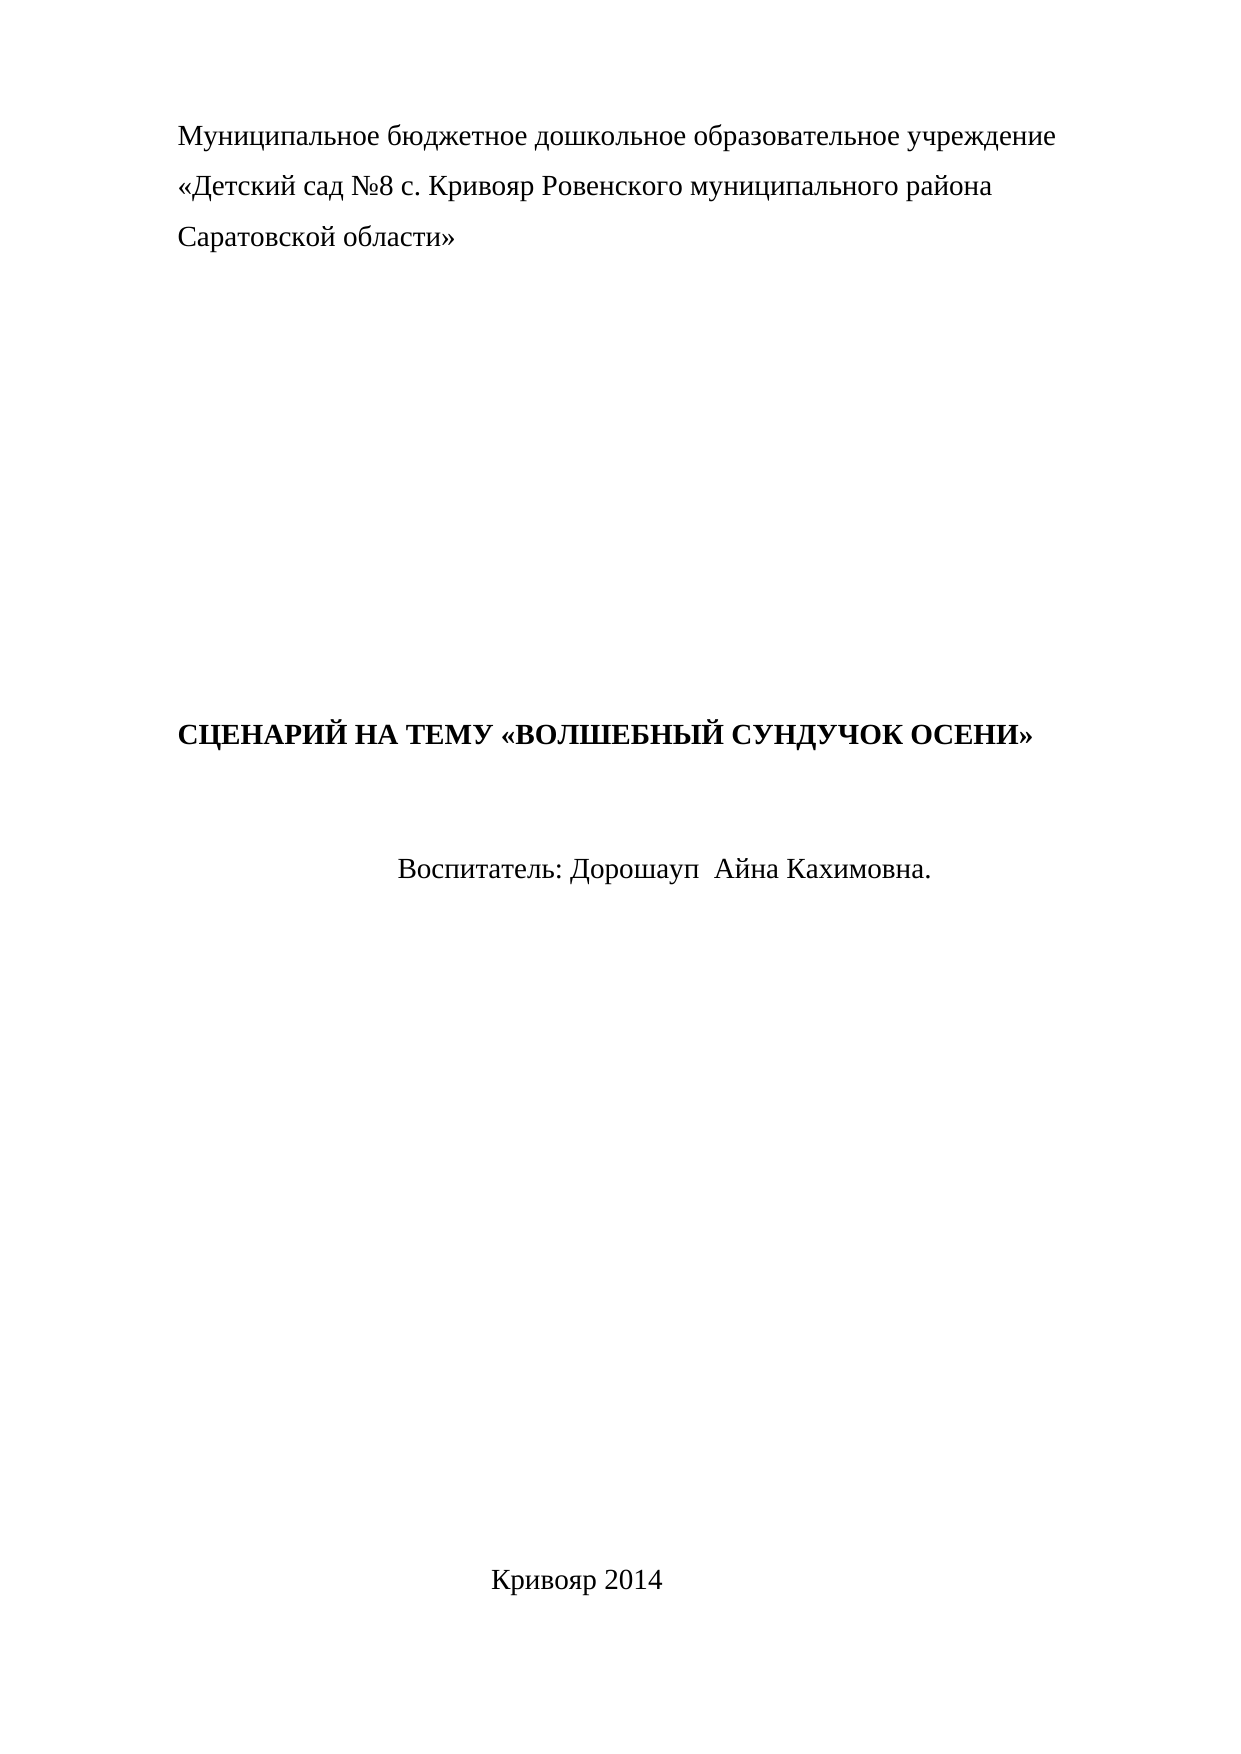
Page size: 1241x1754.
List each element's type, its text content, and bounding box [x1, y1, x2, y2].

text Воспитатель: Дорошауп Айна Кахимовна. [177, 851, 1152, 884]
text СЦЕНАРИЙ НА ТЕМУ «ВОЛШЕБНЫЙ СУНДУЧОК ОСЕНИ» [177, 717, 1152, 750]
text Кривояр 2014 [177, 1562, 1152, 1596]
text Муниципальное бюджетное дошкольное образовательное учреждение «Детский сад №8 с. Кривояр Ровенского муниципального района Саратовской области» [177, 118, 1152, 252]
